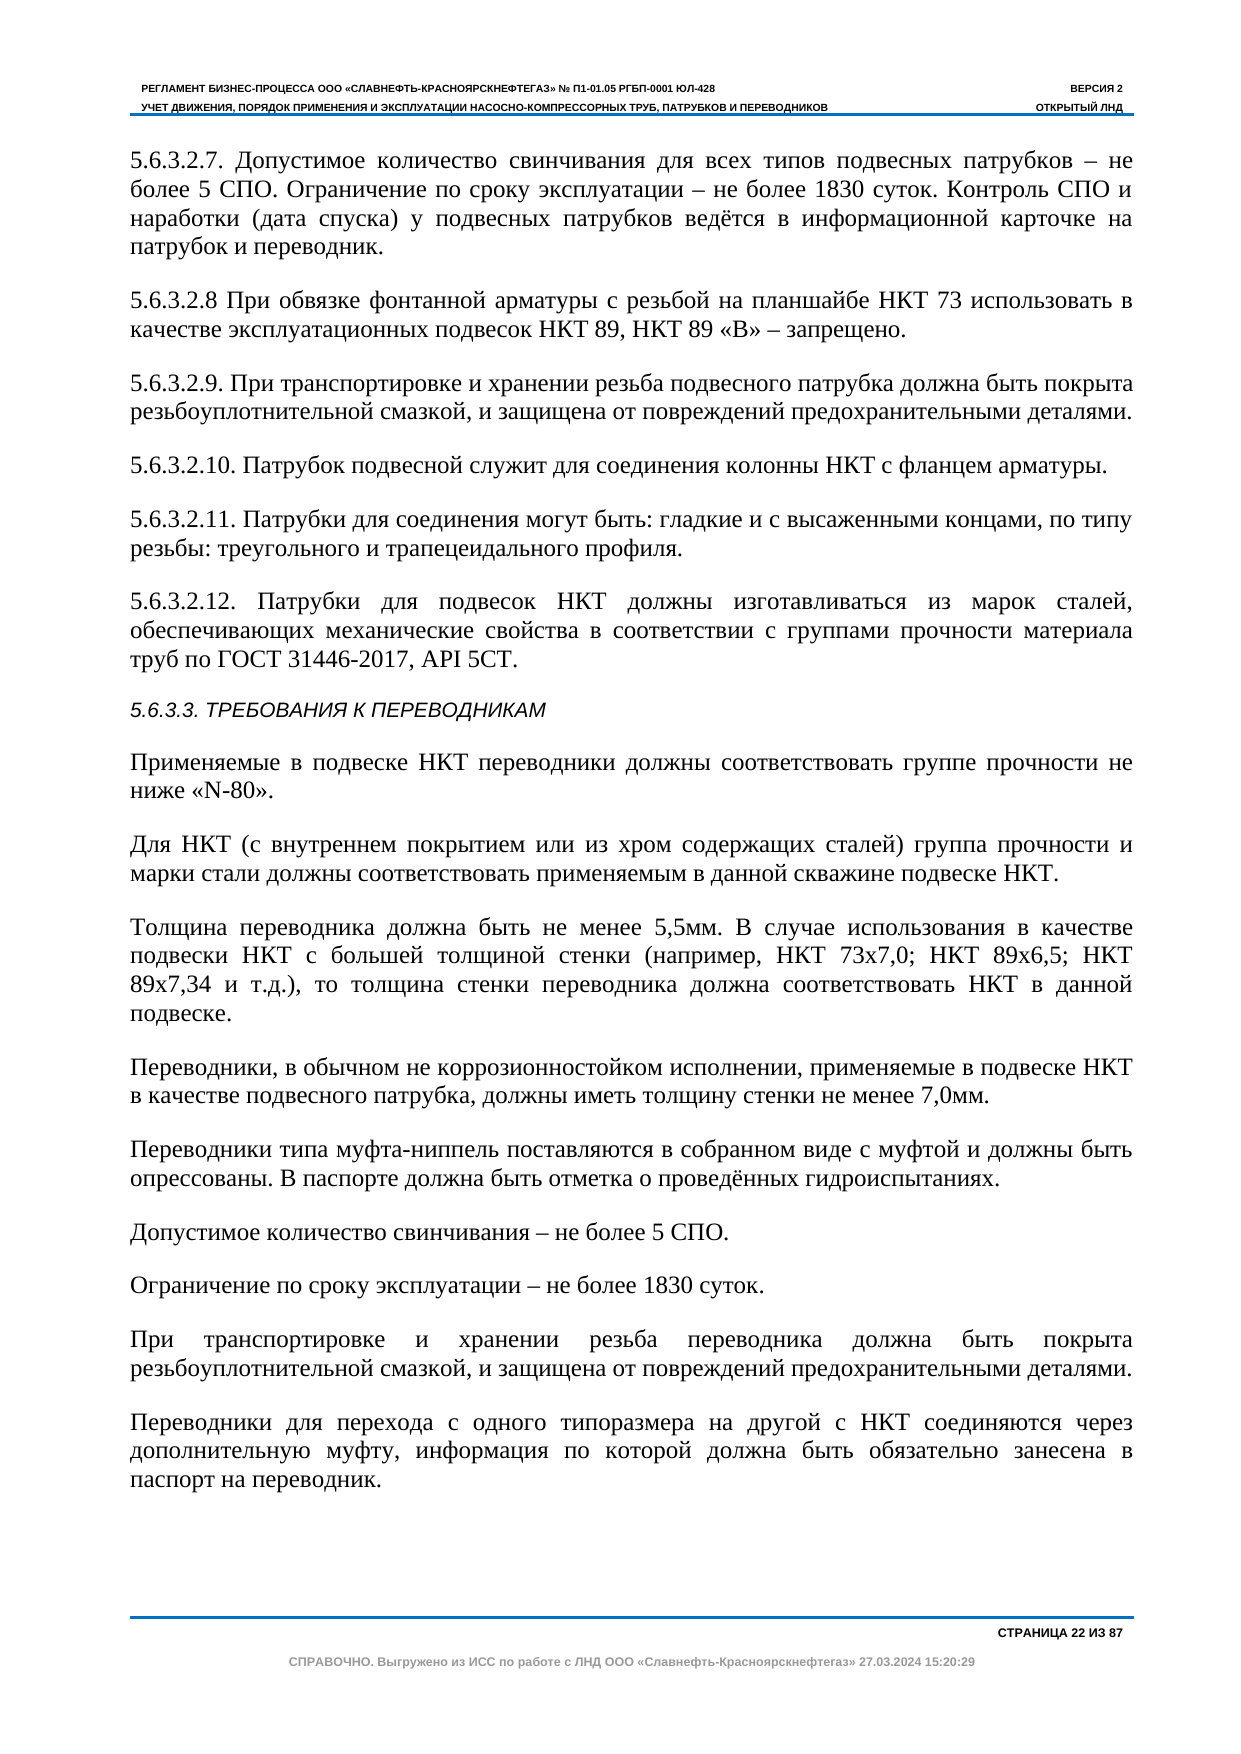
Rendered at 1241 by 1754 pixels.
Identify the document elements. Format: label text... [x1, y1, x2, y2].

text 5.6.3.2.11. Патрубки для соединения могут быть: гладкие и с высаженными концами, по типу резьбы: треугольного и трапецеидального профиля. [130, 504, 1134, 561]
text 5.6.3.2.8 При обвязке фонтанной арматуры с резьбой на планшайбе НКТ 73 использовать в качестве эксплуатационных подвесок НКТ 89, НКТ 89 «В» – запрещено. [130, 285, 1134, 343]
text 5.6.3.2.10. Патрубок подвесной служит для соединения колонны НКТ с фланцем арматуры. [130, 450, 1134, 479]
text Толщина переводника должна быть не менее 5,5мм. В случае использования в качестве подвески НКТ с большей толщиной стенки (например, НКТ 73х7,0; НКТ 89х6,5; НКТ 89х7,34 и т.д.), то толщина стенки переводника должна соответствовать НКТ в данной подвеске. [130, 912, 1134, 1027]
text При транспортировке и хранении резьба переводника должна быть покрыта резьбоуплотнительной смазкой, и защищена от повреждений предохранительными деталями. [130, 1324, 1134, 1382]
text Допустимое количество свинчивания – не более 5 СПО. [130, 1217, 1134, 1245]
text Для НКТ (с внутреннем покрытием или из хром содержащих сталей) группа прочности и марки стали должны соответствовать применяемым в данной скважине подвеске НКТ. [130, 829, 1134, 887]
text Переводники типа муфта-ниппель поставляются в собранном виде с муфтой и должны быть опрессованы. В паспорте должна быть отметка о проведённых гидроиспытаниях. [130, 1134, 1134, 1192]
text Переводники, в обычном не коррозионностойком исполнении, применяемые в подвеске НКТ в качестве подвесного патрубка, должны иметь толщину стенки не менее 7,0мм. [130, 1052, 1134, 1109]
text Ограничение по сроку эксплуатации – не более 1830 суток. [130, 1270, 1134, 1299]
text 5.6.3.2.9. При транспортировке и хранении резьба подвесного патрубка должна быть покрыта резьбоуплотнительной смазкой, и защищена от повреждений предохранительными деталями. [130, 368, 1134, 425]
text Применяемые в подвеске НКТ переводники должны соответствовать группе прочности не ниже «N-80». [130, 747, 1134, 804]
text 5.6.3.3. Требования к переводникам [130, 698, 1134, 722]
text 5.6.3.2.12. Патрубки для подвесок НКТ должны изготавливаться из марок сталей, обеспечивающих механические свойства в соответствии с группами прочности материала труб по ГОСТ 31446-2017, API 5CT. [130, 586, 1134, 673]
text 5.6.3.2.7. Допустимое количество свинчивания для всех типов подвесных патрубков – не более 5 СПО. Ограничение по сроку эксплуатации – не более 1830 суток. Контроль СПО и наработки (дата спуска) у подвесных патрубков ведётся в информационной карточке на патрубок и переводник. [130, 145, 1134, 260]
text Переводники для перехода с одного типоразмера на другой с НКТ соединяются через дополнительную муфту, информация по которой должна быть обязательно занесена в паспорт на переводник. [130, 1407, 1134, 1493]
